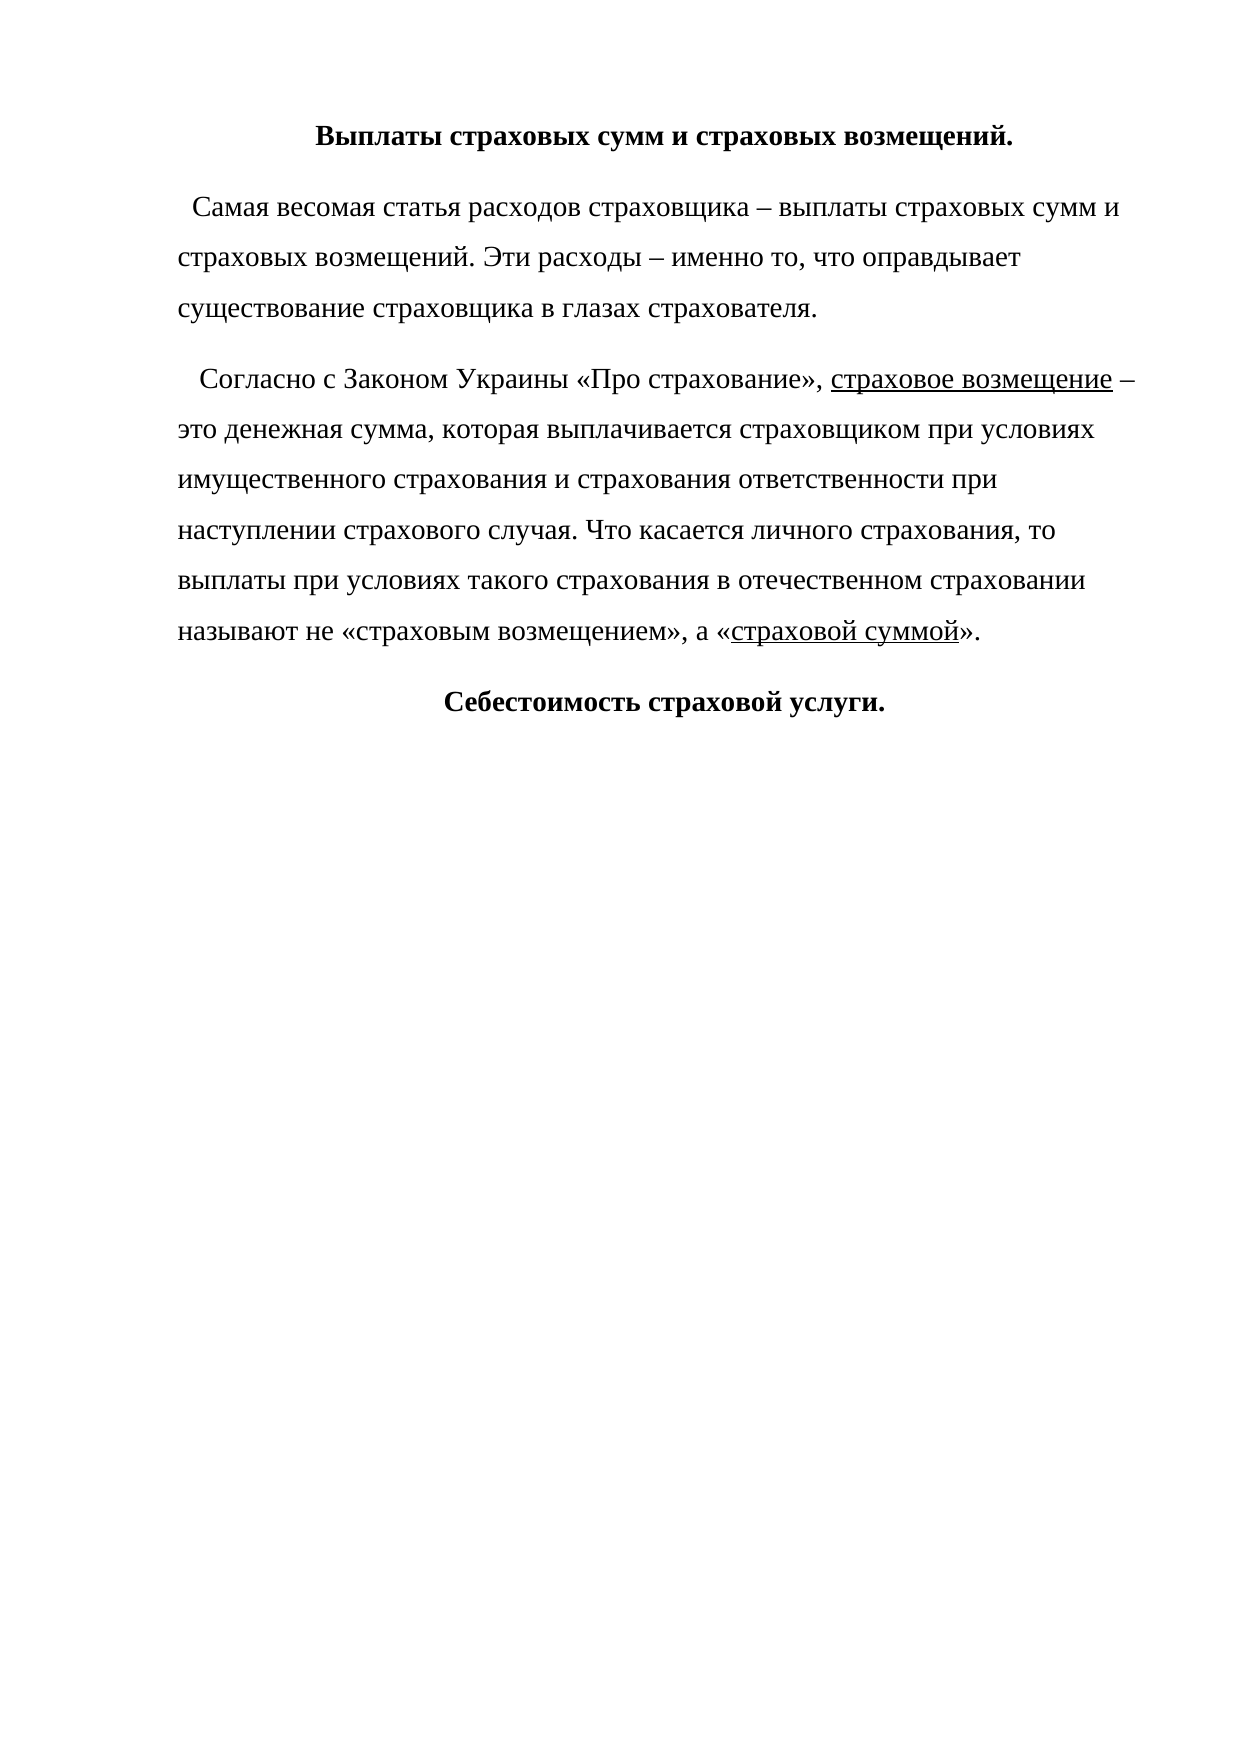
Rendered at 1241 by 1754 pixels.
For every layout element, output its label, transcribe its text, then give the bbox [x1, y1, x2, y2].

text Выплаты страховых сумм и страховых возмещений. [177, 118, 1152, 152]
text Согласно с Законом Украины «Про страхование», страховое возмещение – это денежная сумма, которая выплачивается страховщиком при условиях имущественного страхования и страхования ответственности при наступлении страхового случая. Что касается личного страхования, то выплаты при условиях такого страхования в отечественном страховании называют не «страховым возмещением», а «страховой суммой». [177, 361, 1152, 646]
text Самая весомая статья расходов страховщика – выплаты страховых сумм и страховых возмещений. Эти расходы – именно то, что оправдывает существование страховщика в глазах страхователя. [177, 189, 1152, 323]
text Себестоимость страховой услуги. [177, 684, 1152, 717]
